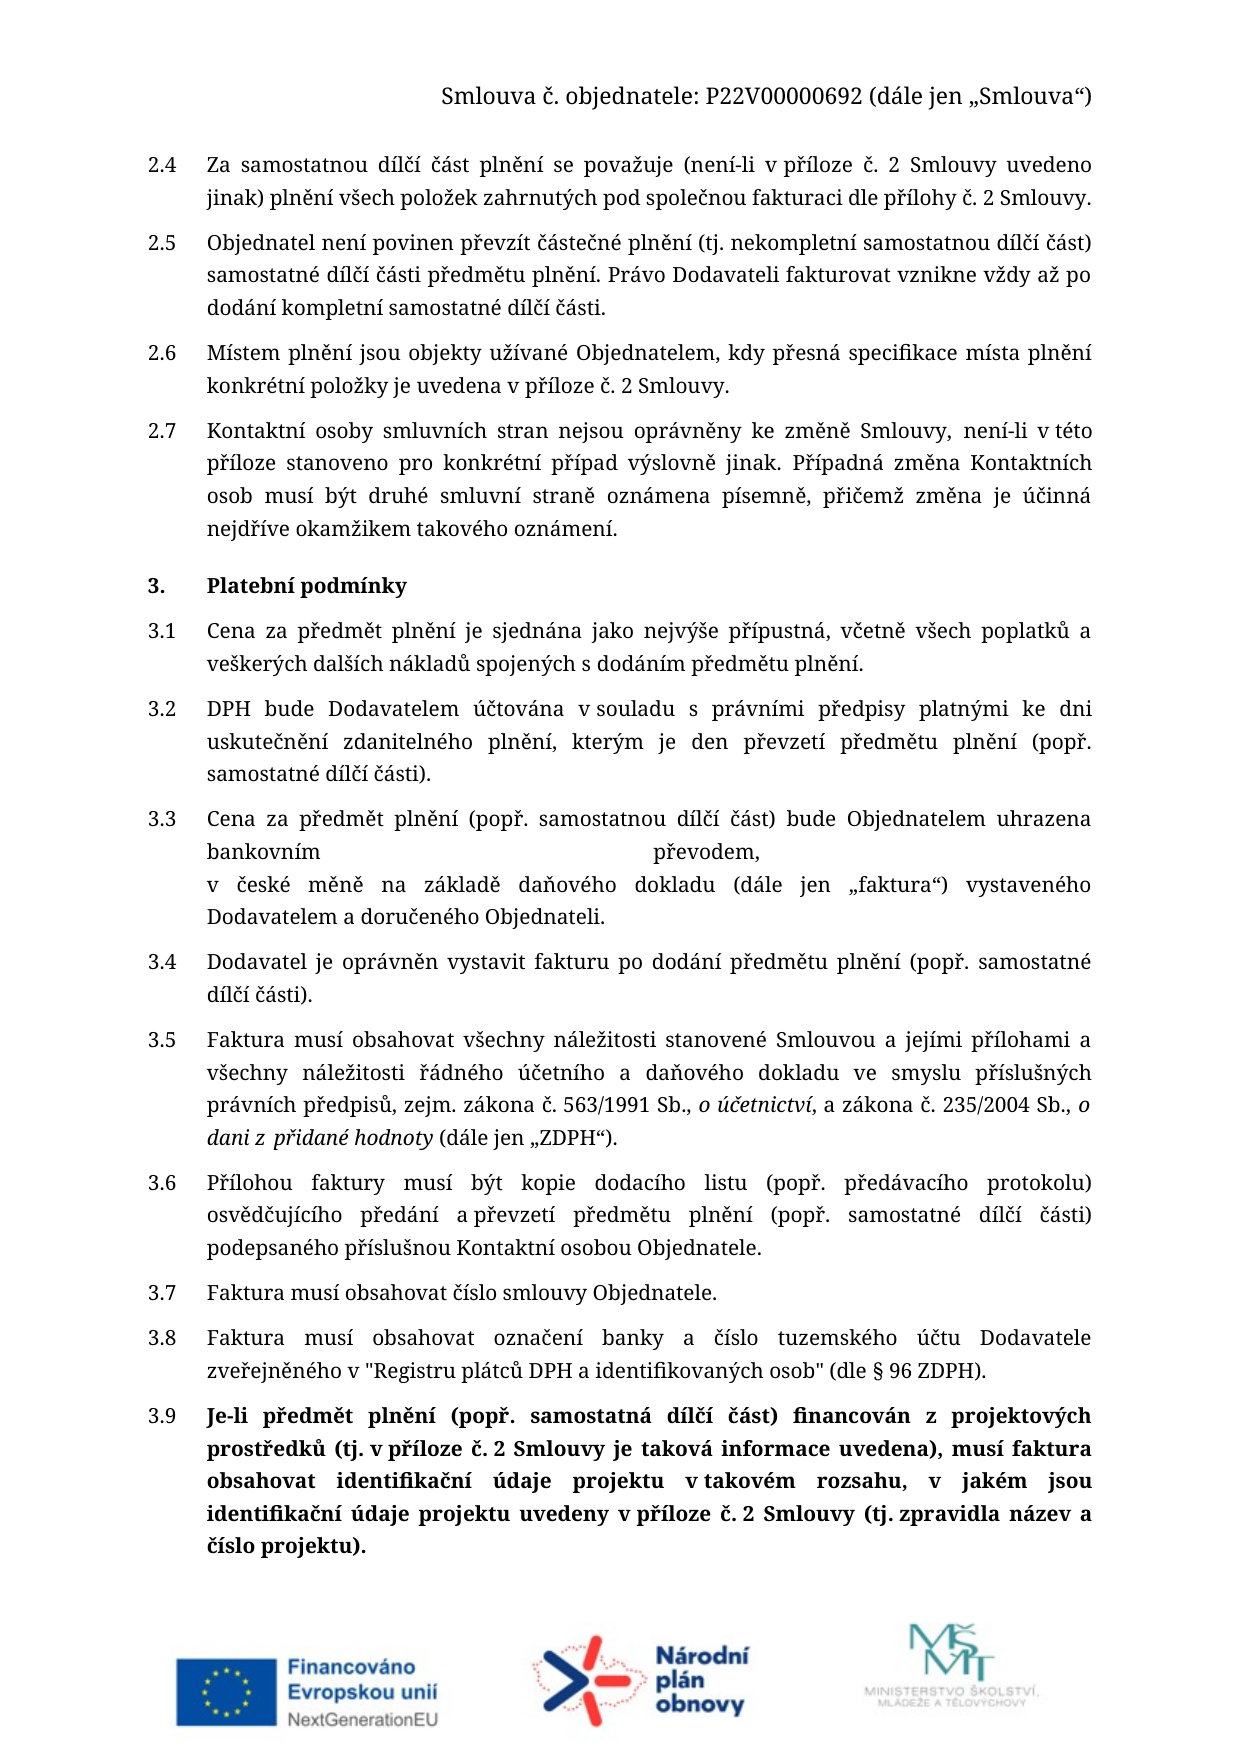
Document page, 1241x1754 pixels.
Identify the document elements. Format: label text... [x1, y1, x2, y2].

list Za samostatnou dílčí část plnění se považuje (není-li v příloze č. 2 Smlouvy uvedeno jinak) plnění všech položek zahrnutých pod společnou fakturaci dle přílohy č. 2 Smlouvy. [148, 150, 1093, 211]
list DPH bude Dodavatelem účtována v souladu s právními předpisy platnými ke dni uskutečnění zdanitelného plnění, kterým je den převzetí předmětu plnění (popř. samostatné dílčí části). [148, 694, 1093, 788]
list Faktura musí obsahovat označení banky a číslo tuzemského účtu Dodavatele zveřejněného v "Registru plátců DPH a identifikovaných osob" (dle § 96 ZDPH). [148, 1323, 1093, 1384]
picture [147, 1577, 1093, 1754]
list Dodavatel je oprávněn vystavit fakturu po dodání předmětu plnění (popř. samostatné dílčí části). [148, 947, 1093, 1008]
list Kontaktní osoby smluvních stran nejsou oprávněny ke změně Smlouvy, není-li v této příloze stanoveno pro konkrétní případ výslovně jinak. Případná změna Kontaktních osob musí být druhé smluvní straně oznámena písemně, přičemž změna je účinná nejdříve okamžikem takového oznámení. [148, 416, 1093, 542]
list Cena za předmět plnění je sjednána jako nejvýše přípustná, včetně všech poplatků a veškerých dalších nákladů spojených s dodáním předmětu plnění. [148, 616, 1093, 677]
list Přílohou faktury musí být kopie dodacího listu (popř. předávacího protokolu) osvědčujícího předání a převzetí předmětu plnění (popř. samostatné dílčí části) podepsaného příslušnou Kontaktní osobou Objednatele. [148, 1168, 1093, 1262]
list Faktura musí obsahovat všechny náležitosti stanovené Smlouvou a jejími přílohami a všechny náležitosti řádného účetního a daňového dokladu ve smyslu příslušných právních předpisů, zejm. zákona č. 563/1991 Sb., o účetnictví, a zákona č. 235/2004 Sb., o dani z přidané hodnoty (dále jen „ZDPH“). [148, 1025, 1093, 1151]
list Objednatel není povinen převzít částečné plnění (tj. nekompletní samostatnou dílčí část) samostatné dílčí části předmětu plnění. Právo Dodavateli fakturovat vznikne vždy až po dodání kompletní samostatné dílčí části. [148, 228, 1093, 322]
list Je-li předmět plnění (popř. samostatná dílčí část) financován z projektových prostředků (tj. v příloze č. 2 Smlouvy je taková informace uvedena), musí faktura obsahovat identifikační údaje projektu v takovém rozsahu, v jakém jsou identifikační údaje projektu uvedeny v příloze č. 2 Smlouvy (tj. zpravidla název a číslo projektu). [148, 1401, 1093, 1560]
list Cena za předmět plnění (popř. samostatnou dílčí část) bude Objednatelem uhrazena bankovním převodem, v české měně na základě daňového dokladu (dále jen „faktura“) vystaveného Dodavatelem a doručeného Objednateli. [148, 804, 1093, 931]
list Místem plnění jsou objekty užívané Objednatelem, kdy přesná specifikace místa plnění konkrétní položky je uvedena v příloze č. 2 Smlouvy. [148, 338, 1093, 399]
list Faktura musí obsahovat číslo smlouvy Objednatele. [148, 1278, 1093, 1307]
list Platební podmínky [148, 571, 1093, 600]
